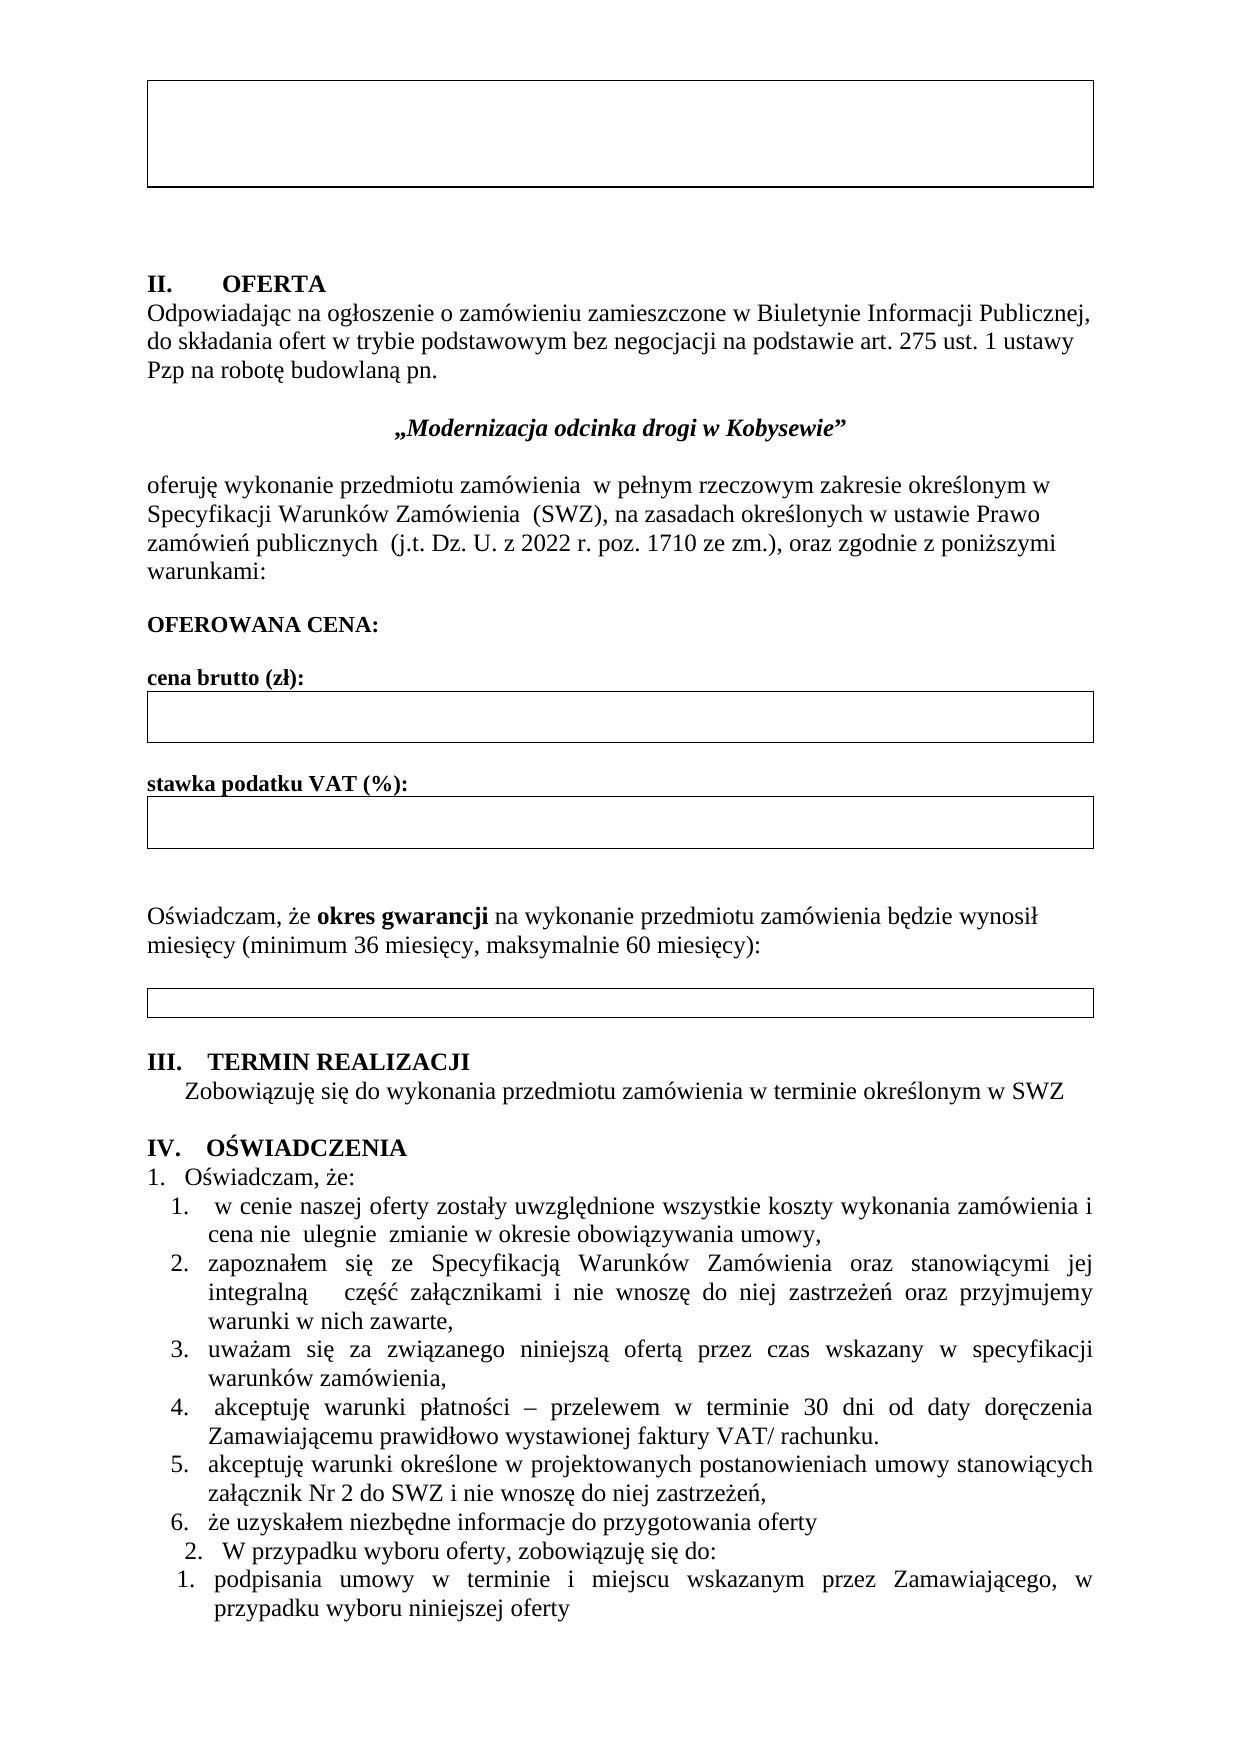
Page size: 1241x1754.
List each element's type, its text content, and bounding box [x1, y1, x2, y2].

text IV. OŚWIADCZENIA [147, 1133, 1094, 1162]
list w cenie naszej oferty zostały uwzględnione wszystkie koszty wykonania zamówienia i cena nie ulegnie zmianie w okresie obowiązywania umowy, [170, 1191, 1094, 1248]
text Odpowiadając na ogłoszenie o zamówieniu zamieszczone w Biuletynie Informacji Publicznej, do składania ofert w trybie podstawowym bez negocjacji na podstawie art. 275 ust. 1 ustawy Pzp na robotę budowlaną pn. [147, 298, 1094, 384]
list OFERTA [147, 269, 1094, 298]
list uważam się za związanego niniejszą ofertą przez czas wskazany w specyfikacji warunków zamówienia, [170, 1334, 1094, 1392]
table_header [148, 797, 1093, 847]
list zapoznałem się ze Specyfikacją Warunków Zamówienia oraz stanowiącymi jej integralną część załącznikami i nie wnoszę do niej zastrzeżeń oraz przyjmujemy warunki w nich zawarte, [170, 1248, 1094, 1334]
table_header [148, 81, 1093, 186]
text Oświadczam, że okres gwarancji na wykonanie przedmiotu zamówienia będzie wynosił miesięcy (minimum 36 miesięcy, maksymalnie 60 miesięcy): [147, 901, 1094, 959]
list III. TERMIN REALIZACJI [147, 1047, 1094, 1076]
list podpisania umowy w terminie i miejscu wskazanym przez Zamawiającego, w przypadku wyboru niniejszej oferty [176, 1564, 1094, 1622]
list W przypadku wyboru oferty, zobowiązuję się do: [184, 1536, 1094, 1564]
text stawka podatku VAT (%): [147, 769, 1094, 796]
table_header [148, 989, 1093, 1017]
list Oświadczam, że: [147, 1162, 1094, 1191]
list akceptuję warunki określone w projektowanych postanowieniach umowy stanowiących załącznik Nr 2 do SWZ i nie wnoszę do niej zastrzeżeń, [170, 1449, 1094, 1507]
list że uzyskałem niezbędne informacje do przygotowania oferty [170, 1507, 1094, 1536]
list akceptuję warunki płatności – przelewem w terminie 30 dni od daty doręczenia Zamawiającemu prawidłowo wystawionej faktury VAT/ rachunku. [170, 1392, 1094, 1449]
table_header [148, 692, 1093, 742]
text „Modernizacja odcinka drogi w Kobysewie” [147, 413, 1094, 441]
text cena brutto (zł): [147, 664, 1094, 691]
text OFEROWANA CENA: [147, 612, 1094, 638]
list Zobowiązuję się do wykonania przedmiotu zamówienia w terminie określonym w SWZ [184, 1076, 1094, 1104]
text oferuję wykonanie przedmiotu zamówienia w pełnym rzeczowym zakresie określonym w Specyfikacji Warunków Zamówienia (SWZ), na zasadach określonych w ustawie Prawo zamówień publicznych (j.t. Dz. U. z 2022 r. poz. 1710 ze zm.), oraz zgodnie z poniższymi warunkami: [147, 470, 1094, 585]
